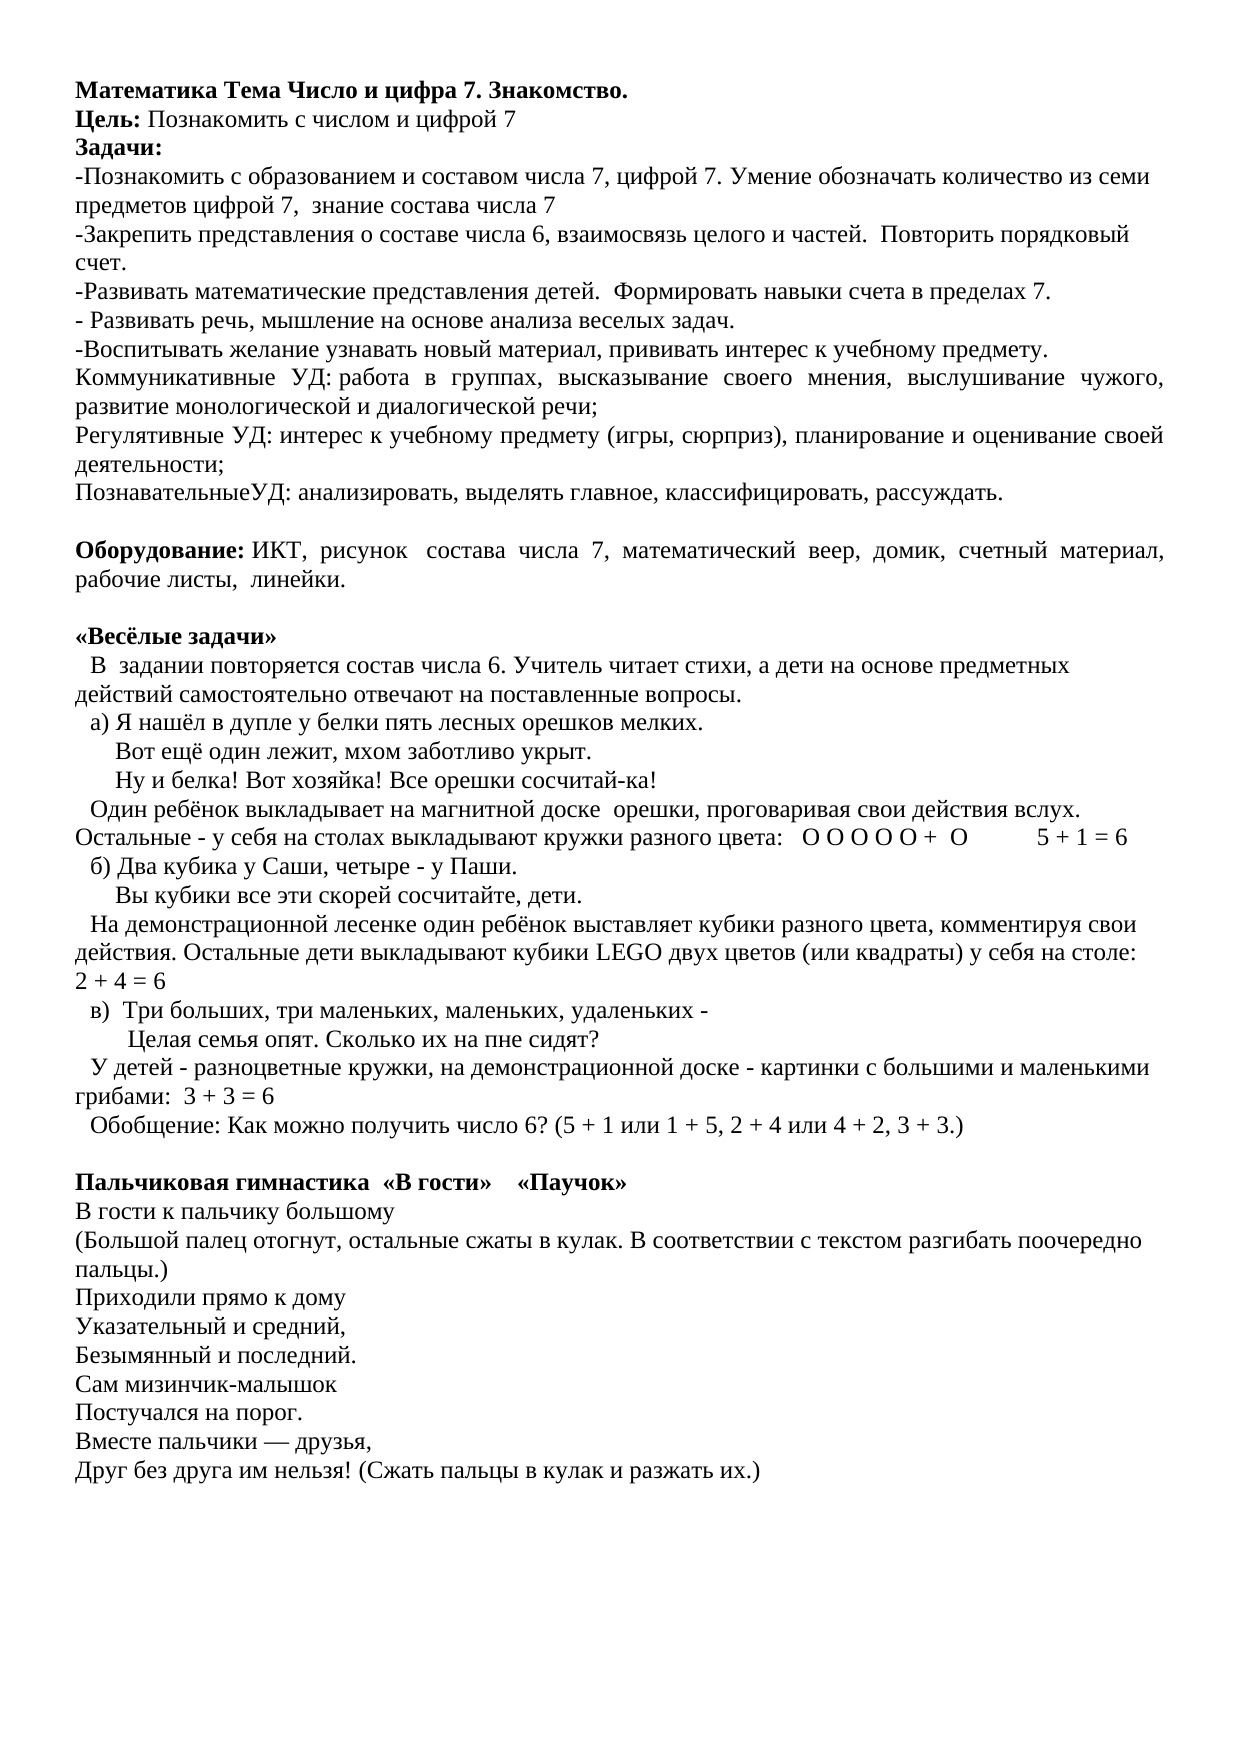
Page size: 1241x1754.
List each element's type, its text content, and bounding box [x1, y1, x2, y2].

text Математика Тема Число и цифра 7. Знакомство. [75, 75, 1165, 104]
text Целая семья опят. Сколько их на пне сидят? [75, 1024, 1165, 1052]
text Постучался на порог. [75, 1397, 1165, 1426]
text Вместе пальчики — друзья, [75, 1426, 1165, 1455]
text В гости к пальчику большому [75, 1196, 1165, 1225]
text Вы кубики все эти скорей сосчитайте, дети. [75, 880, 1165, 909]
text в) Три больших, три маленьких, маленьких, удаленьких - [75, 995, 1165, 1024]
text Задачи: [75, 132, 1165, 161]
text У детей - разноцветные кружки, на демонстрационной доске - картинки с большими и маленькими грибами: 3 + 3 = 6 [75, 1052, 1165, 1110]
text Коммуникативные УД: работа в группах, высказывание своего мнения, выслушивание чужого, развитие монологической и диалогической речи; [75, 362, 1165, 420]
text Указательный и средний, [75, 1311, 1165, 1340]
text Безымянный и последний. [75, 1340, 1165, 1369]
text -Познакомить с образованием и составом числа 7, цифрой 7. Умение обозначать количество из семи предметов цифрой 7, знание состава числа 7 [75, 161, 1165, 219]
text Оборудование: ИКТ, рисунок состава числа 7, математический веер, домик, счетный материал, рабочие листы, линейки. [75, 535, 1165, 592]
text Вот ещё один лежит, мхом заботливо укрыт. [75, 736, 1165, 765]
text Регулятивные УД: интерес к учебному предмету (игры, сюрприз), планирование и оценивание своей деятельности; [75, 420, 1165, 477]
text Цель: Познакомить с числом и цифрой 7 [75, 104, 1165, 132]
text Друг без друга им нельзя! (Сжать пальцы в кулак и разжать их.) [75, 1455, 1165, 1484]
text -Закрепить представления о составе числа 6, взаимосвязь целого и частей. Повторить порядковый счет. [75, 219, 1165, 276]
text Один ребёнок выкладывает на магнитной доске орешки, проговаривая свои действия вслух. Остальные - у себя на столах выкладывают кружки разного цвета: О О О О О + О 5 + 1 = 6 [75, 794, 1165, 851]
text Пальчиковая гимнастика «В гости» «Паучок» [75, 1167, 1165, 1196]
text -Воспитывать желание узнавать новый материал, прививать интерес к учебному предмету. [75, 334, 1165, 362]
text - Развивать речь, мышление на основе анализа веселых задач. [75, 305, 1165, 334]
text -Развивать математические представления детей. Формировать навыки счета в пределах 7. [75, 276, 1165, 305]
text В задании повторяется состав числа 6. Учитель читает стихи, а дети на основе предметных действий самостоятельно отвечают на поставленные вопросы. [75, 650, 1165, 707]
text Обобщение: Как можно получить число 6? (5 + 1 или 1 + 5, 2 + 4 или 4 + 2, 3 + 3.) [75, 1110, 1165, 1139]
text На демонстрационной лесенке один ребёнок выставляет кубики разного цвета, комментируя свои действия. Остальные дети выкладывают кубики LEGO двух цветов (или квадраты) у себя на столе: 2 + 4 = 6 [75, 909, 1165, 995]
text а) Я нашёл в дупле у белки пять лесных орешков мелких. [75, 707, 1165, 736]
text ПознавательныеУД: анализировать, выделять главное, классифицировать, рассуждать. [75, 477, 1165, 506]
text Ну и белка! Вот хозяйка! Все орешки сосчитай-ка! [75, 765, 1165, 794]
text Приходили прямо к дому [75, 1282, 1165, 1311]
text Сам мизинчик-малышок [75, 1369, 1165, 1397]
text «Весёлые задачи» [75, 621, 1165, 650]
text б) Два кубика у Саши, четыре - у Паши. [75, 851, 1165, 880]
text (Большой палец отогнут, остальные сжаты в кулак. В соответствии с текстом разгибать поочередно пальцы.) [75, 1225, 1165, 1282]
